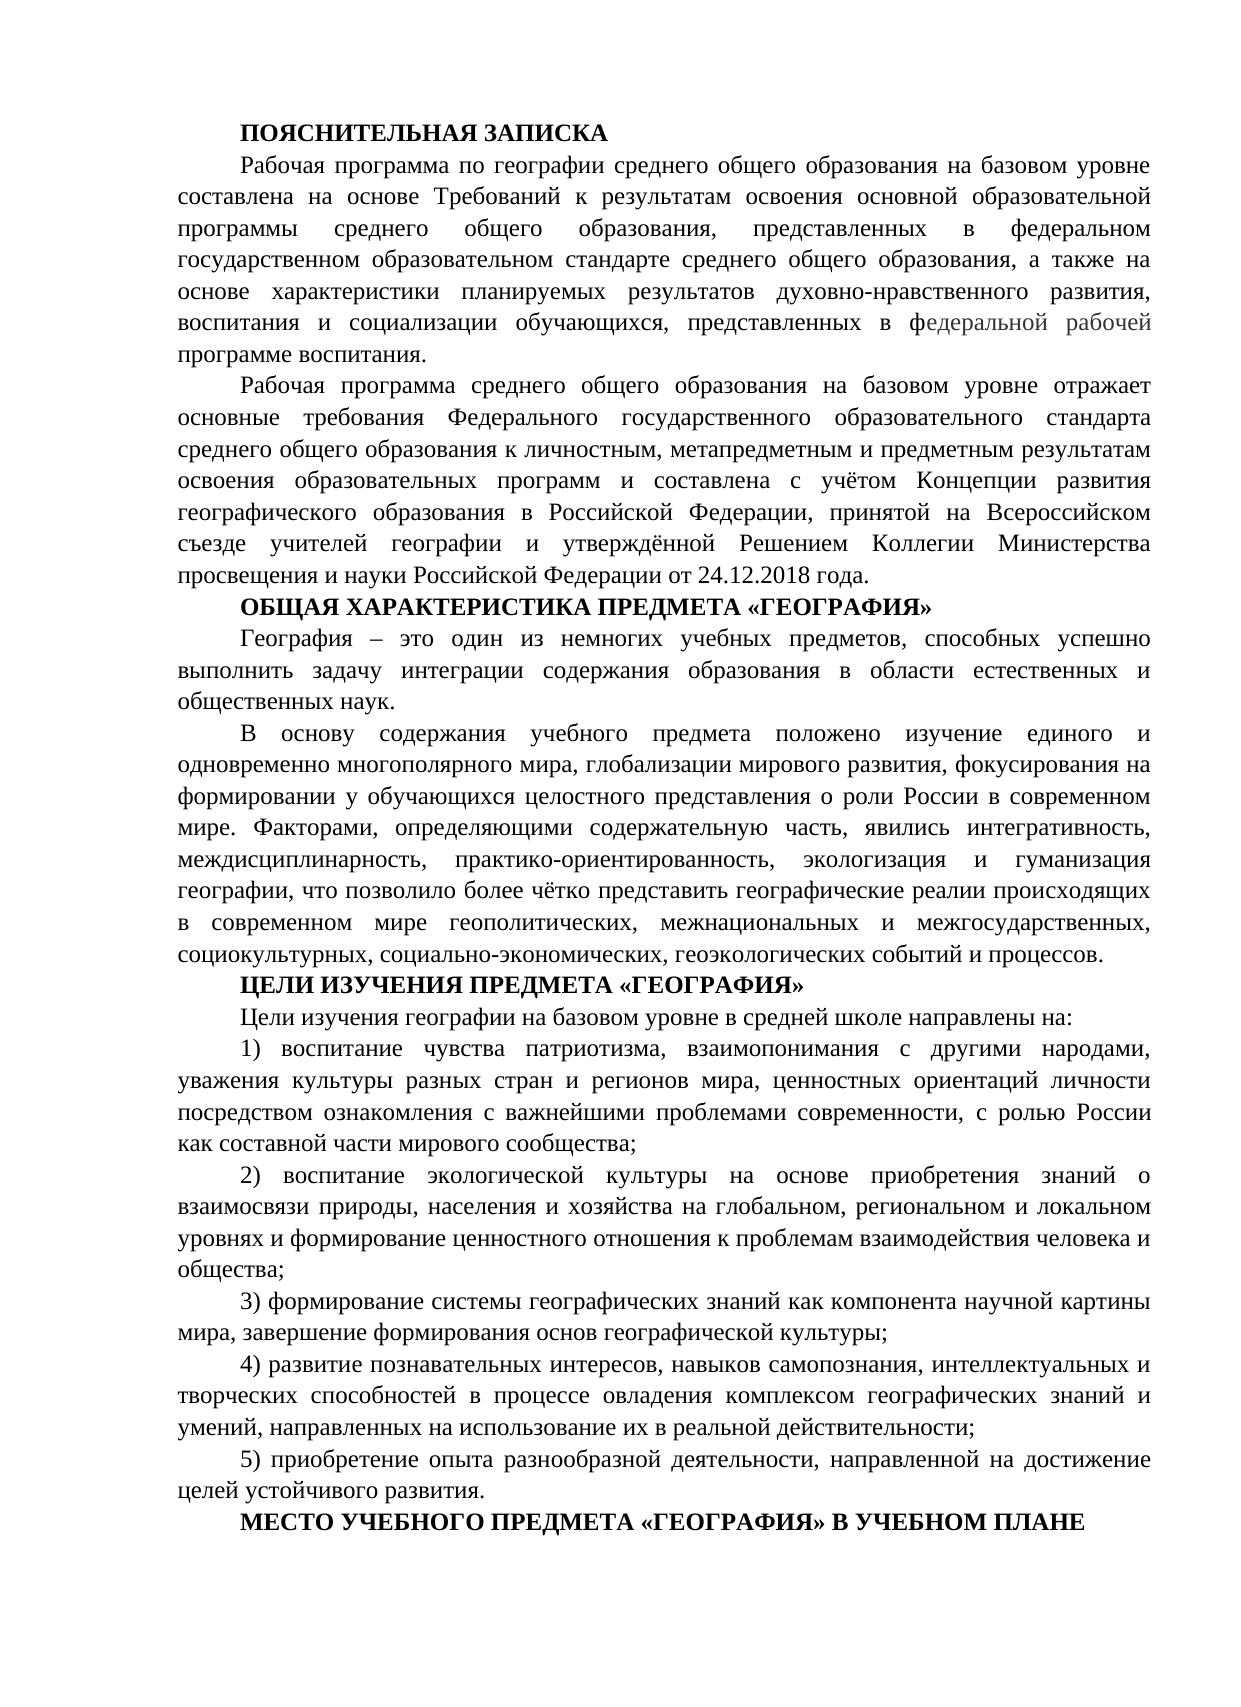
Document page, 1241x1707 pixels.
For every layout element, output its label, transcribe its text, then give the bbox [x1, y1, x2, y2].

text Рабочая программа по географии среднего общего образования на базовом уровне составлена на основе Требований к результатам освоения основной образовательной программы среднего общего образования, представленных в федеральном государственном образовательном стандарте среднего общего образования, а также на основе характеристики планируемых результатов духовно-нравственного развития, воспитания и социализации обучающихся, представленных в федеральной рабочей программе воспитания. [177, 150, 1152, 368]
text ОБЩАЯ ХАРАКТЕРИСТИКА ПРЕДМЕТА «ГЕОГРАФИЯ» [177, 592, 1152, 620]
text ЦЕЛИ ИЗУЧЕНИЯ ПРЕДМЕТА «ГЕОГРАФИЯ» [177, 970, 1152, 999]
text 1) воспитание чувства патриотизма, взаимопонимания с другими народами, уважения культуры разных стран и регионов мира, ценностных ориентаций личности посредством ознакомления с важнейшими проблемами современности, c ролью России как составной части мирового сообщества; [177, 1033, 1152, 1157]
text Рабочая программа среднего общего образования на базовом уровне отражает основные требования Федерального государственного образовательного стандарта среднего общего образования к личностным, метапредметным и предметным результатам освоения образовательных программ и составлена с учётом Концепции развития географического образования в Российской Федерации, принятой на Всероссийском съезде учителей географии и утверждённой Решением Коллегии Министерства просвещения и науки Российской Федерации от 24.12.2018 года. [177, 371, 1152, 589]
text 2) воспитание экологической культуры на основе приобретения знаний о взаимосвязи природы, населения и хозяйства на глобальном, региональном и локальном уровнях и формирование ценностного отношения к проблемам взаимодействия человека и общества; [177, 1160, 1152, 1283]
text МЕСТО УЧЕБНОГО ПРЕДМЕТА «ГЕОГРАФИЯ» В УЧЕБНОМ ПЛАНЕ [177, 1507, 1152, 1536]
text География – это один из немногих учебных предметов, способных успешно выполнить задачу интеграции содержания образования в области естественных и общественных наук. [177, 623, 1152, 715]
text 4) развитие познавательных интересов, навыков самопознания, интеллектуальных и творческих способностей в процессе овладения комплексом географических знаний и умений, направленных на использование их в реальной действительности; [177, 1349, 1152, 1441]
text 3) формирование системы географических знаний как компонента научной картины мира, завершение формирования основ географической культуры; [177, 1286, 1152, 1346]
text 5) приобретение опыта разнообразной деятельности, направленной на достижение целей устойчивого развития. [177, 1444, 1152, 1504]
text ПОЯСНИТЕЛЬНАЯ ЗАПИСКА [177, 118, 1152, 147]
text В основу содержания учебного предмета положено изучение единого и одновременно многополярного мира, глобализации мирового развития, фокусирования на формировании у обучающихся целостного представления о роли России в современном мире. Факторами, определяющими содержательную часть, явились интегративность, междисциплинарность, практико-ориентированность, экологизация и гуманизация географии, что позволило более чётко представить географические реалии происходящих в современном мире геополитических, межнациональных и межгосударственных, социокультурных, социально-экономических, геоэкологических событий и процессов. [177, 718, 1152, 967]
text Цели изучения географии на базовом уровне в средней школе направлены на: [177, 1002, 1152, 1031]
